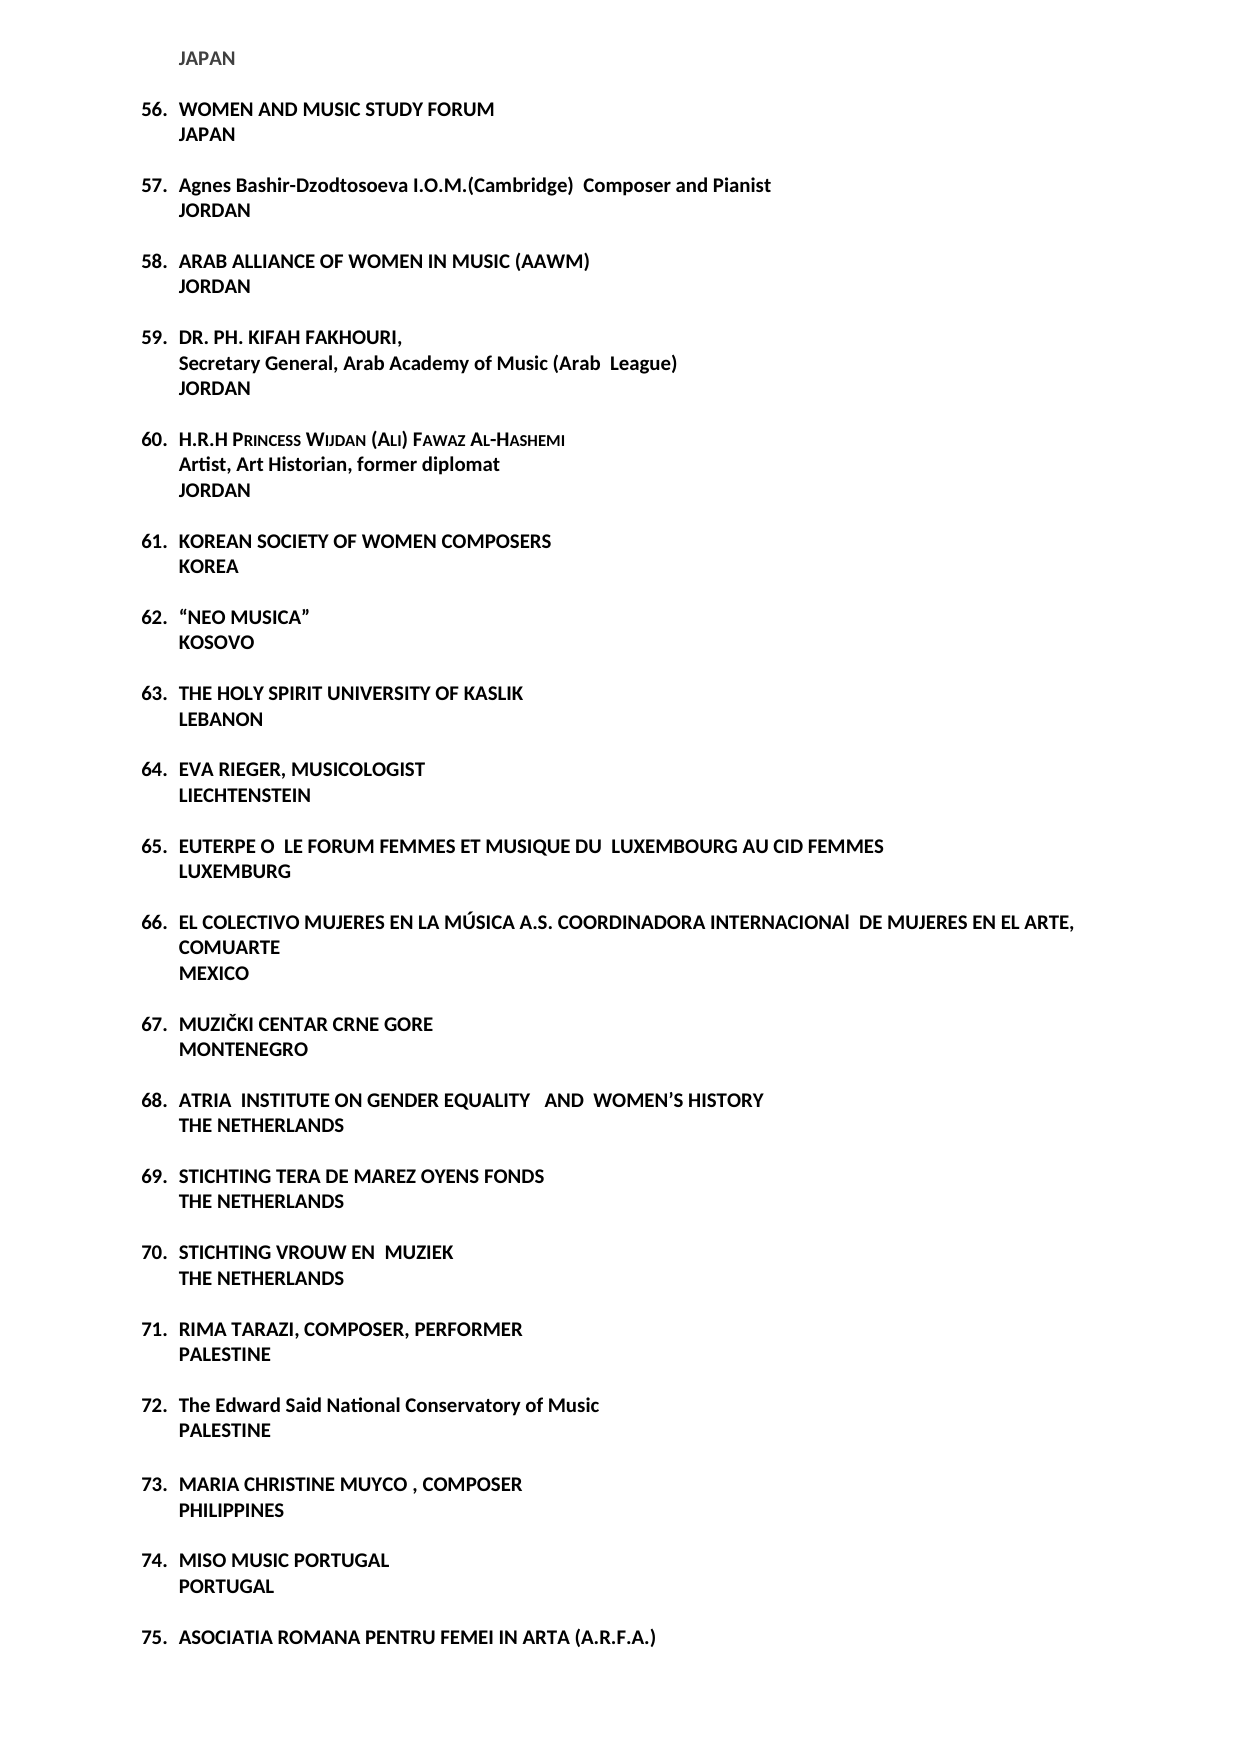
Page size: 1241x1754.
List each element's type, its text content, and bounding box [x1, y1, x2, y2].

list Lebanon [178, 706, 1151, 731]
list EL COLECTIVO MUJERES EN LA MÚSICA A.S. COORDINADORA INTERNACIONAl DE MUJERES EN EL ARTE, COMUARTE [141, 909, 1151, 960]
list RIMA TARAZI, COMPOSER, PERFORMER [141, 1316, 1151, 1341]
list “NEO MUSICA” [141, 604, 1151, 629]
list Palestine [178, 1417, 1151, 1443]
list THE NETHERLANDS [178, 1112, 1151, 1138]
list MUZIČKI CENTAR CRNE GORE [141, 1011, 1151, 1036]
list EUTERPE O LE FORUM FEMMES ET MUSIQUE DU LUXEMBOURG AU CID FEMMES [141, 833, 1151, 858]
list Asociatia Romana Pentru Femei In Arta (A.R.F.A.) [141, 1624, 1151, 1649]
list H.R.H Princess Wijdan (Ali) Fawaz Al-Hashemi [141, 426, 1151, 452]
list Luxemburg [178, 858, 1151, 884]
list Palestine [178, 1341, 1151, 1367]
list Mexico [178, 960, 1151, 985]
list KOREAN SOCIETY OF WOMEN COMPOSERS [141, 528, 1151, 553]
list Philippines [178, 1497, 1151, 1522]
list ATRIA INSTITUTE ON GENDER EQUALITY AND WOMEN’S HISTORY [141, 1087, 1151, 1112]
text THE NETHERLANDS [178, 1265, 1151, 1290]
list Jordan [178, 274, 1151, 299]
list Artist, Art Historian, former diplomat [178, 452, 1151, 477]
list The Holy Spirit University of Kaslik [141, 680, 1151, 706]
list Portugal [178, 1573, 1151, 1598]
list Montenegro [178, 1036, 1151, 1062]
list Korea [178, 553, 1151, 579]
list Kosovo [178, 629, 1151, 655]
list DR. PH. KIFAH FAKHOURI, [141, 324, 1151, 350]
list WOMEN AND MUSIC STUDY FORUM [141, 96, 1151, 121]
list Secretary General, Arab Academy of Music (Arab League) [178, 350, 1151, 375]
list STICHTING TERA DE MAREZ OYENS FONDS [141, 1163, 1151, 1189]
list MISO MUSIC PORTUGAL [141, 1548, 1151, 1573]
list STICHTING VROUW EN MUZIEK [141, 1239, 1151, 1265]
list THE NETHERLANDS [178, 1189, 1151, 1214]
list EVA RIEGER, MUSICOLOGIST [141, 757, 1151, 782]
list Jordan [178, 477, 1151, 502]
list The Edward Said National Conservatory of Music [141, 1392, 1151, 1417]
list Jordan [178, 375, 1151, 401]
list ARAB ALLIANCE OF WOMEN IN MUSIC (AAWM) [141, 248, 1151, 274]
list Liechtenstein [178, 782, 1151, 807]
list Japan [178, 121, 1151, 147]
list Jordan [178, 197, 1151, 223]
subtitle Japan [178, 45, 1151, 70]
list Agnes Bashir-Dzodtosoeva I.O.M.(Cambridge) Composer and Pianist [141, 172, 1151, 197]
list MARIA CHRISTINE MUYCO , COMPOSER [141, 1471, 1151, 1497]
